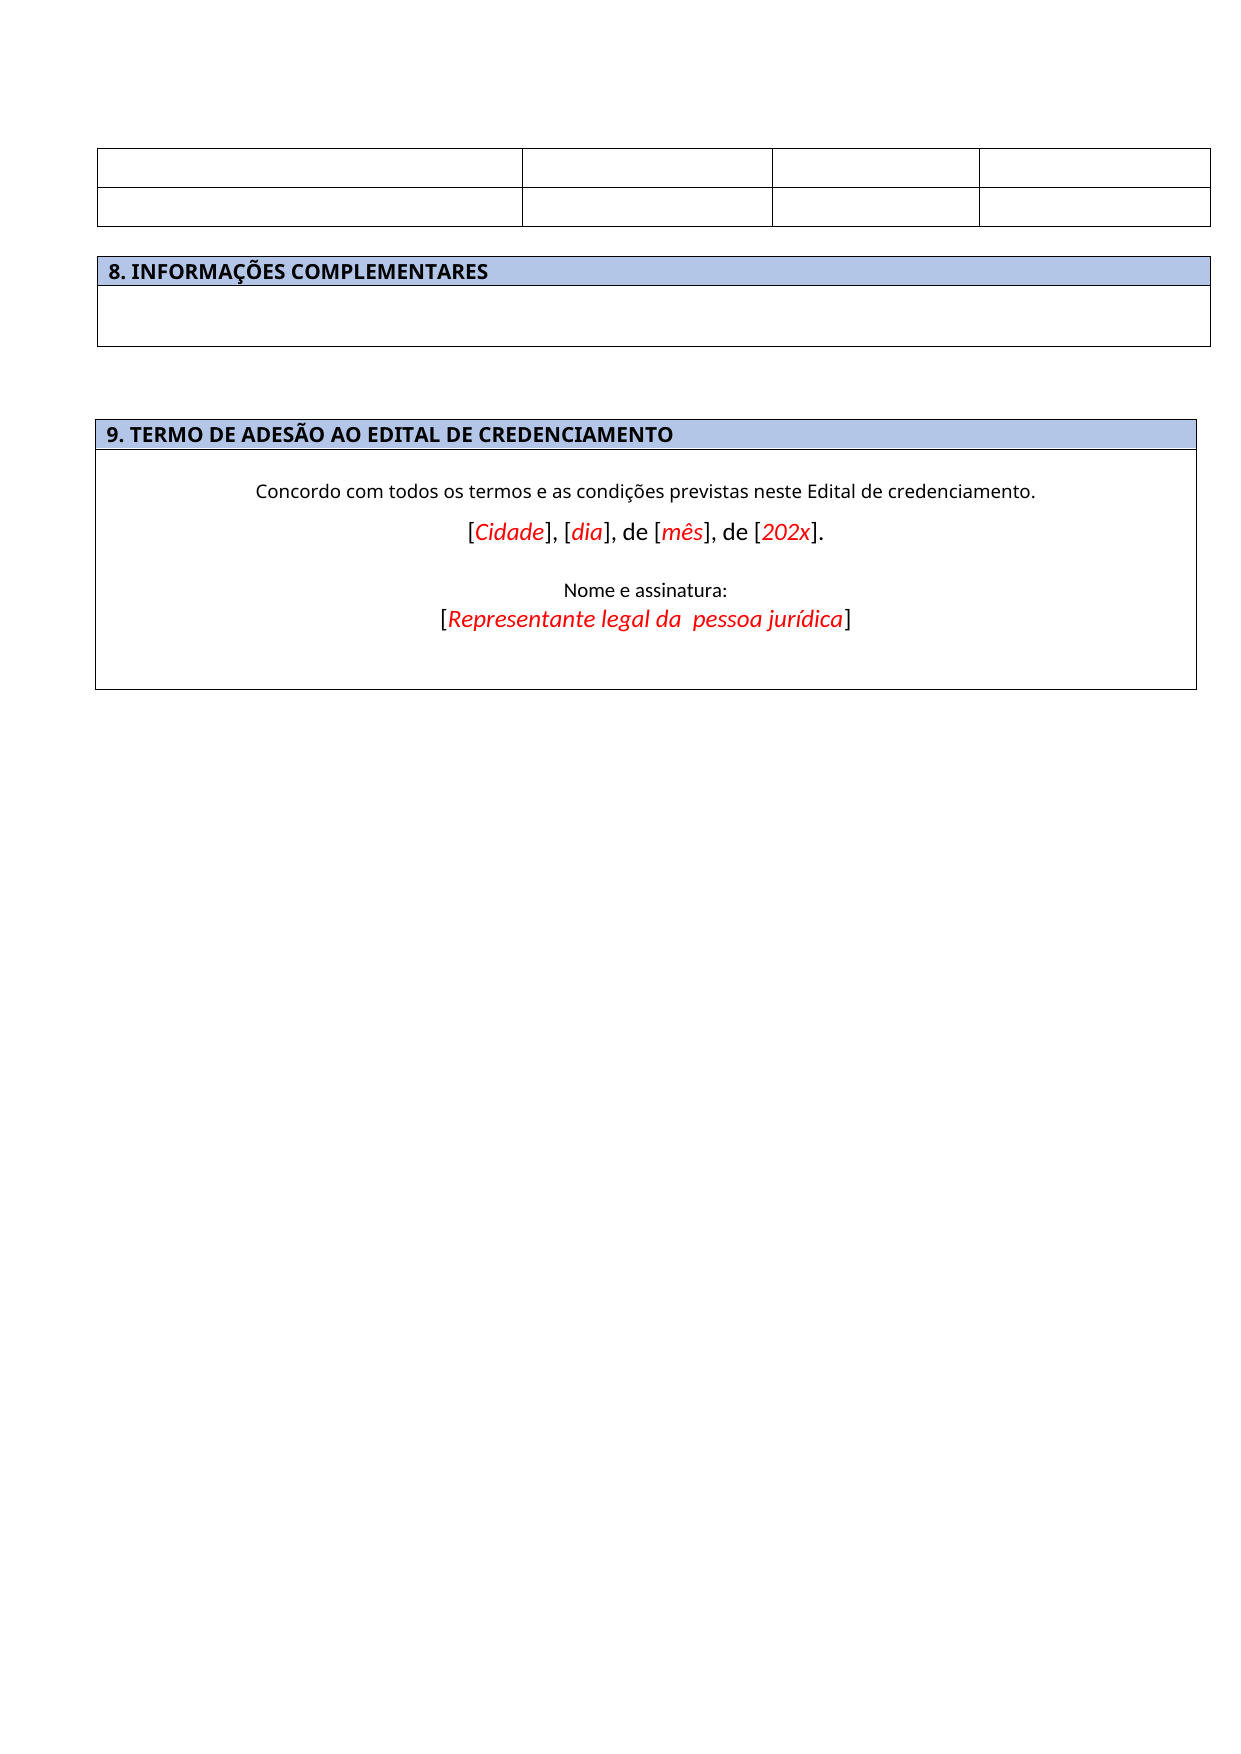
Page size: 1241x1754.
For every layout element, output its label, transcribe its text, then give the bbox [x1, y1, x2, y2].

table_cell [98, 286, 1210, 346]
table_cell [98, 188, 522, 226]
table_cell [523, 188, 772, 226]
table_cell [773, 188, 979, 226]
table_cell [98, 149, 522, 187]
table_cell [980, 149, 1210, 187]
table_header 9. TERMO DE ADESÃO AO EDITAL DE CREDENCIAMENTO [96, 420, 1196, 448]
table_cell [523, 149, 772, 187]
table_cell [980, 188, 1210, 226]
table_header 8. INFORMAÇÕES COMPLEMENTARES [98, 257, 1210, 285]
table_cell Concordo com todos os termos e as condições previstas neste Edital de credenciamento. [Cidade], [dia], de [mês], de [202x]. Nome e assinatura: [Representante legal da pessoa jurídica] [96, 450, 1196, 689]
table_cell [773, 149, 979, 187]
